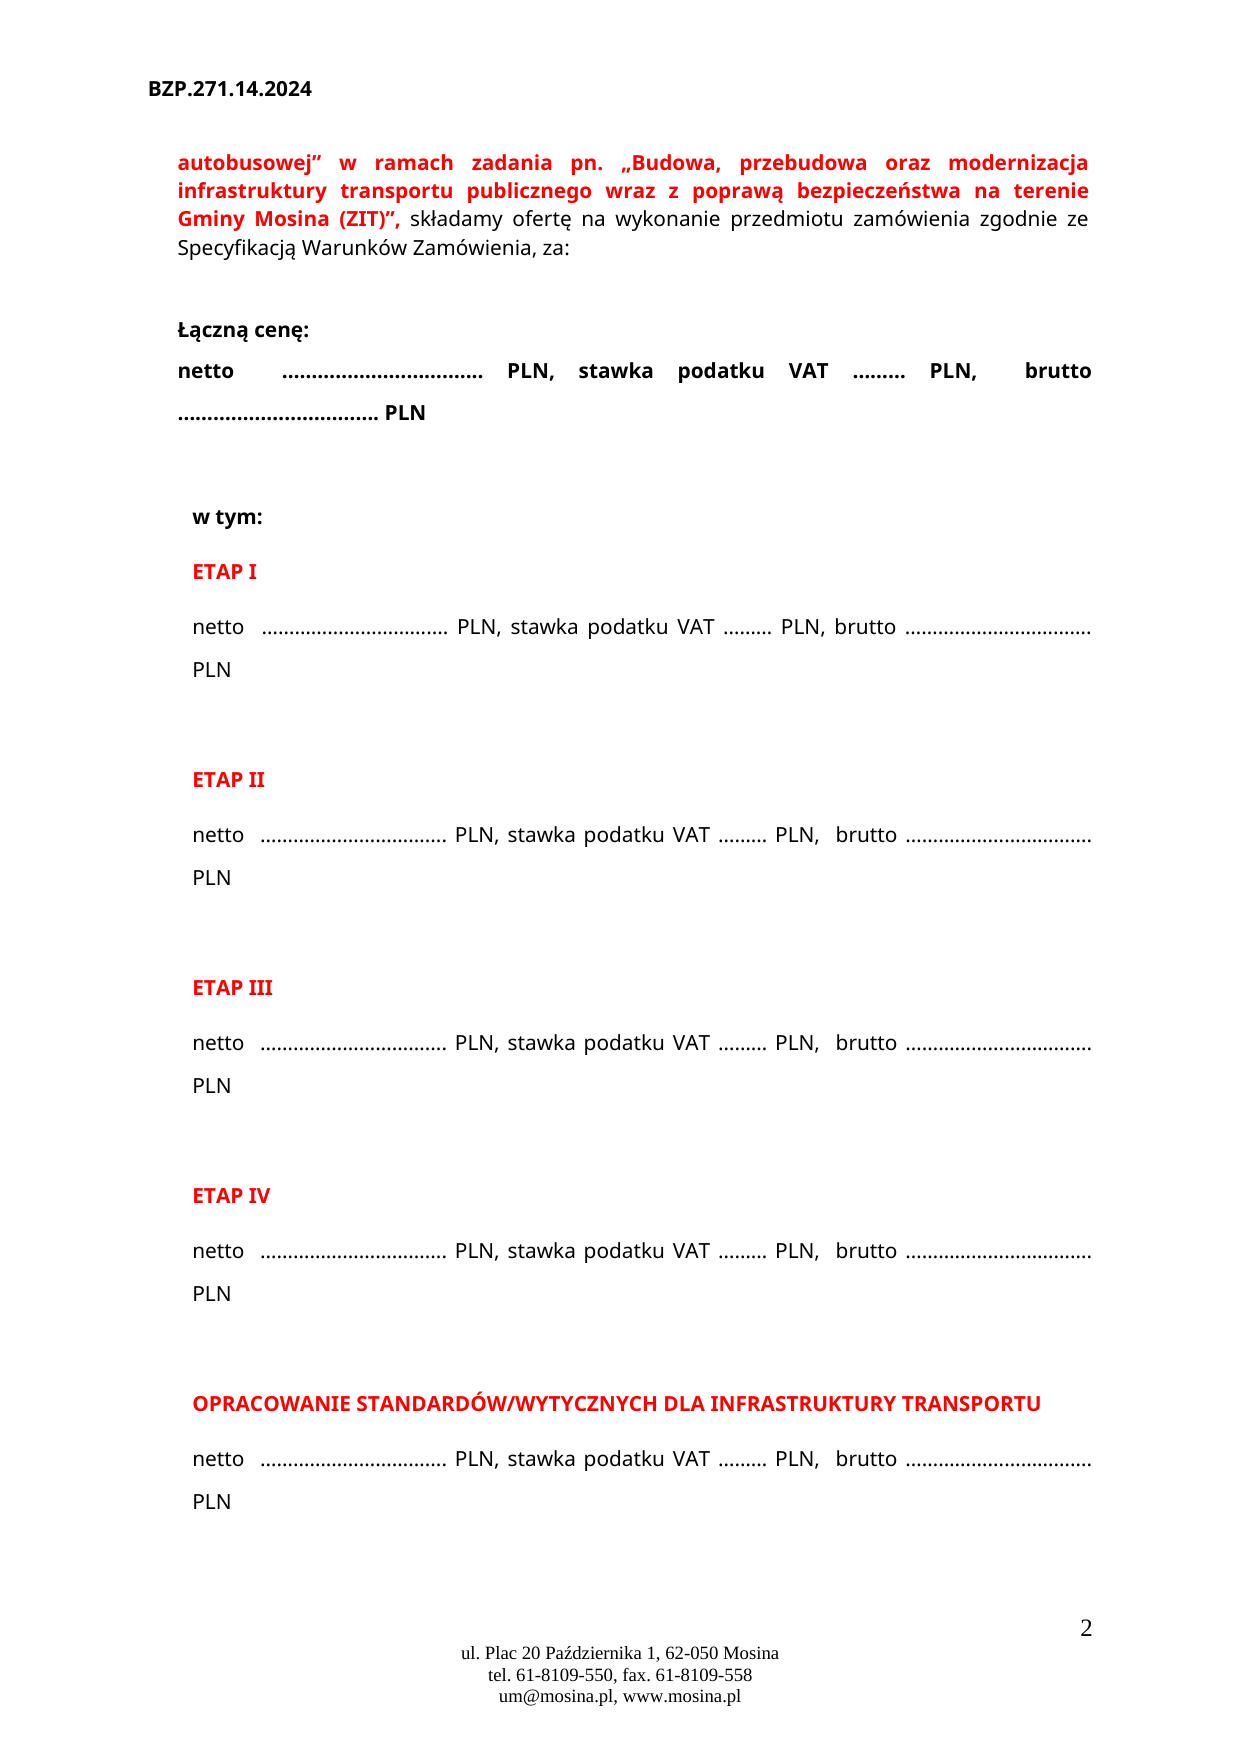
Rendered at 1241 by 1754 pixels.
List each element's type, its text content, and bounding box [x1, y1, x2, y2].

text OPRACOWANIE STANDARDÓW/WYTYCZNYCH DLA INFRASTRUKTURY TRANSPORTU [192, 1389, 1093, 1417]
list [148, 148, 1090, 261]
text Łączną cenę: [177, 315, 1090, 343]
text netto ………………………….... PLN, stawka podatku VAT ……… PLN, brutto ……………………………. PLN [192, 612, 1093, 683]
text netto ………………………….... PLN, stawka podatku VAT ……… PLN, brutto ……………………………. PLN [177, 356, 1093, 427]
text ETAP III [192, 973, 1093, 1002]
text netto ………………………….... PLN, stawka podatku VAT ……… PLN, brutto ……………………………. PLN [192, 1444, 1093, 1515]
text netto ………………………….... PLN, stawka podatku VAT ……… PLN, brutto ……………………………. PLN [192, 1236, 1093, 1307]
text ETAP II [192, 765, 1093, 794]
text ETAP IV [192, 1181, 1093, 1209]
text netto ………………………….... PLN, stawka podatku VAT ……… PLN, brutto ……………………………. PLN [192, 820, 1093, 891]
text ETAP I [192, 557, 1093, 586]
text netto ………………………….... PLN, stawka podatku VAT ……… PLN, brutto ……………………………. PLN [192, 1028, 1093, 1099]
text w tym: [192, 502, 1093, 531]
